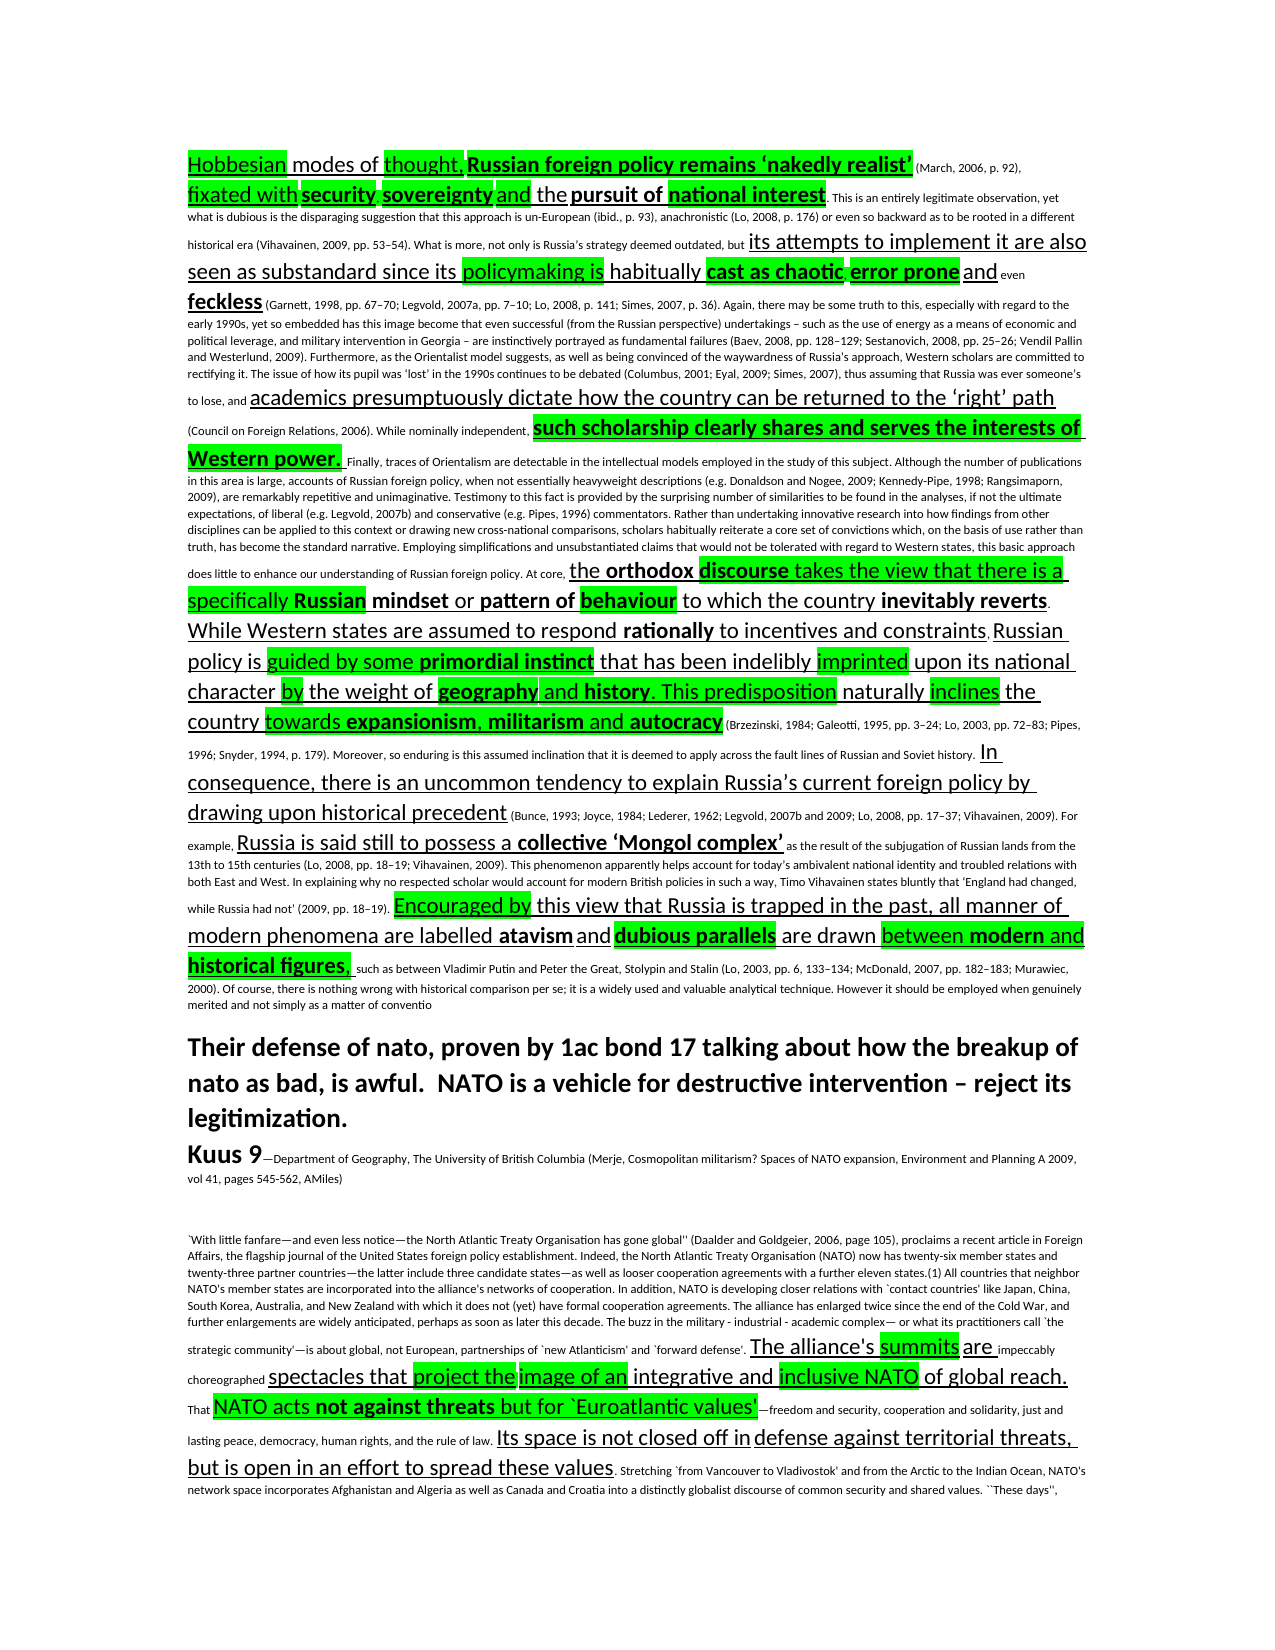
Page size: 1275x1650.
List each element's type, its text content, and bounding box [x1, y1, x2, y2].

text Kuus 9—Department of Geography, The University of British Columbia (Merje, Cosmopolitan militarism? Spaces of NATO expansion, Environment and Planning A 2009, vol 41, pages 545-562, AMiles) [187, 1137, 1087, 1187]
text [187, 150, 1087, 1013]
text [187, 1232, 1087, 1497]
subtitle Their defense of nato, proven by 1ac bond 17 talking about how the breakup of nato as bad, is awful. NATO is a vehicle for destructive intervention – reject its legitimization. [187, 1030, 1087, 1135]
